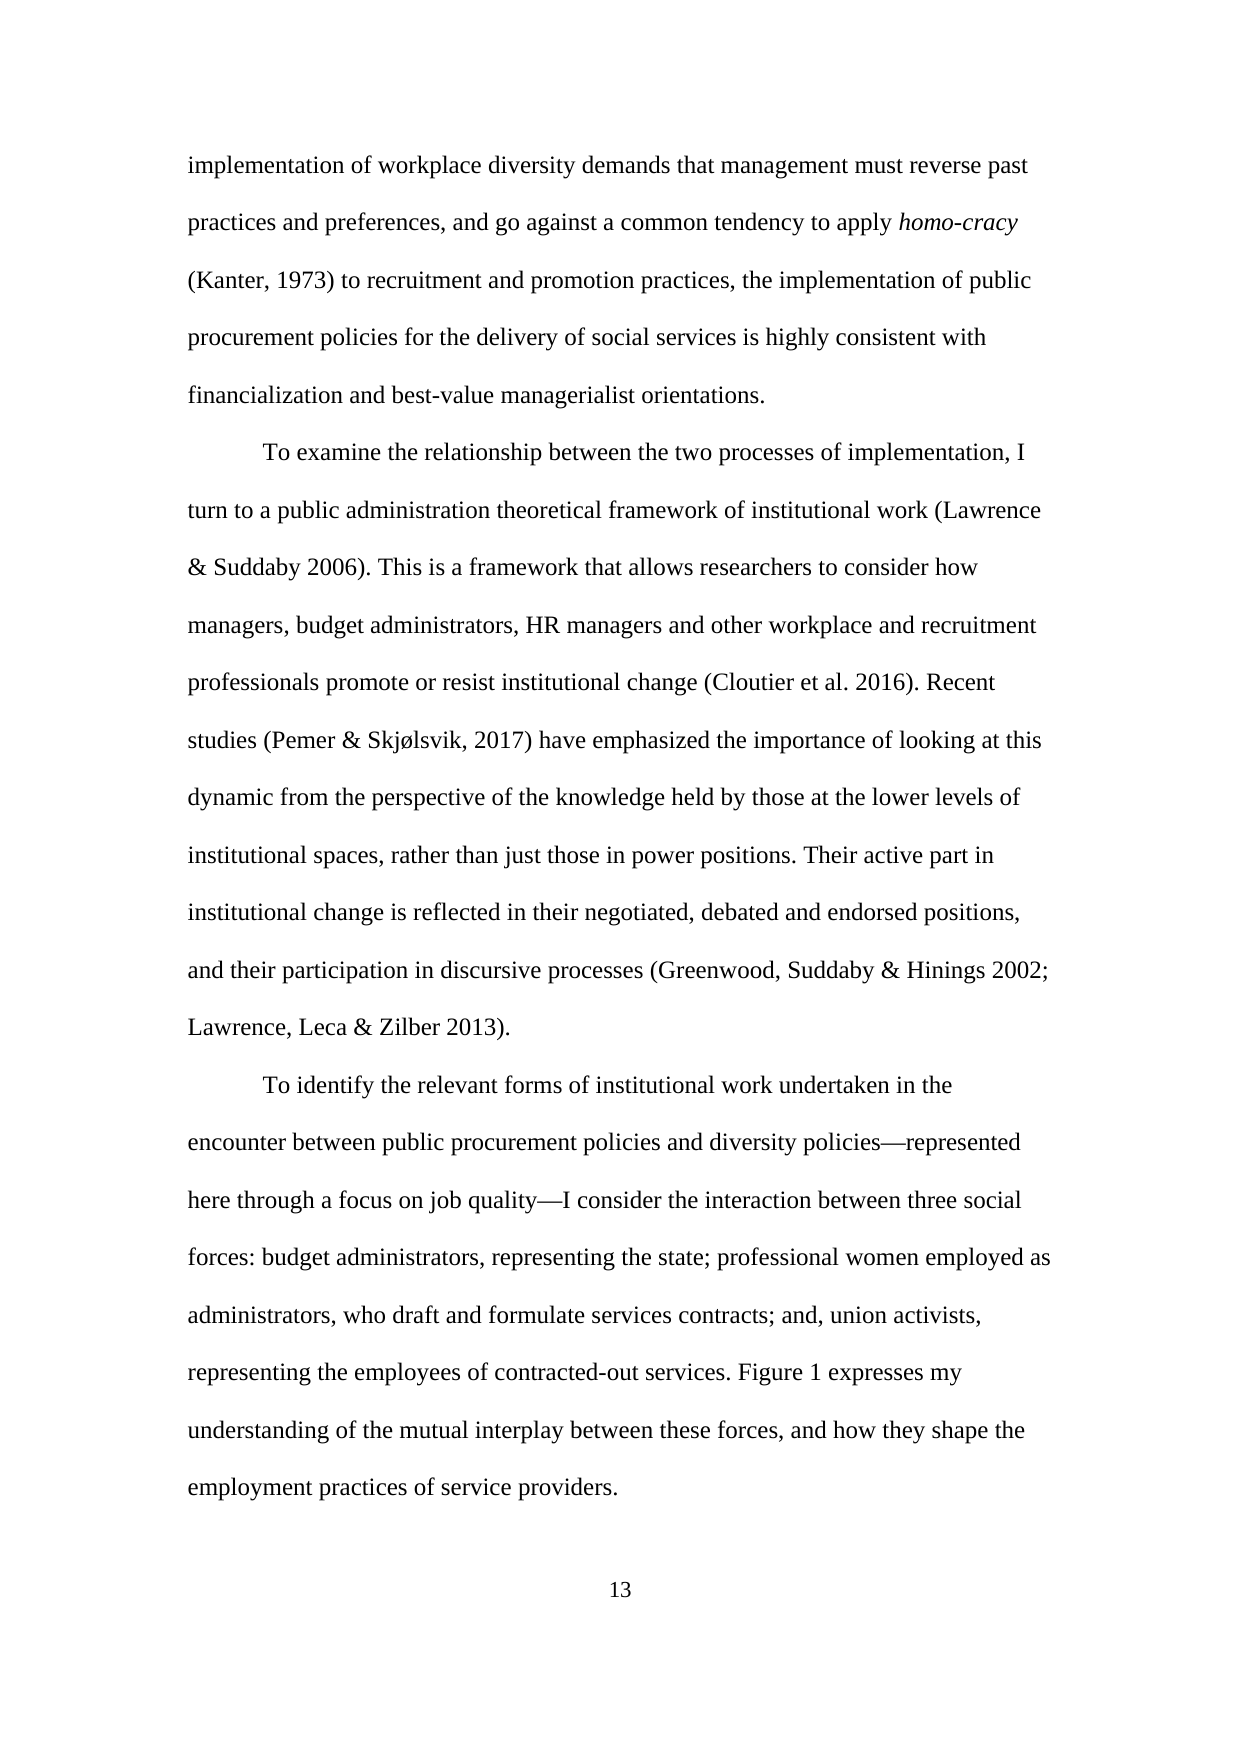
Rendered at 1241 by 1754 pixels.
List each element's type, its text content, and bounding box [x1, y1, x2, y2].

text To examine the relationship between the two processes of implementation, I turn to a public administration theoretical framework of institutional work (Lawrence & Suddaby 2006). This is a framework that allows researchers to consider how managers, budget administrators, HR managers and other workplace and recruitment professionals promote or resist institutional change (Cloutier et al. 2016). Recent studies (Pemer & Skjølsvik, 2017) have emphasized the importance of looking at this dynamic from the perspective of the knowledge held by those at the lower levels of institutional spaces, rather than just those in power positions. Their active part in institutional change is reflected in their negotiated, debated and endorsed positions, and their participation in discursive processes (Greenwood, Suddaby & Hinings 2002; Lawrence, Leca & Zilber 2013). [187, 437, 1053, 1041]
text To identify the relevant forms of institutional work undertaken in the encounter between public procurement policies and diversity policies—represented here through a focus on job quality—I consider the interaction between three social forces: budget administrators, representing the state; professional women employed as administrators, who draft and formulate services contracts; and, union activists, representing the employees of contracted-out services. Figure 1 expresses my understanding of the mutual interplay between these forces, and how they shape the employment practices of service providers. [187, 1070, 1053, 1501]
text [187, 150, 1053, 409]
